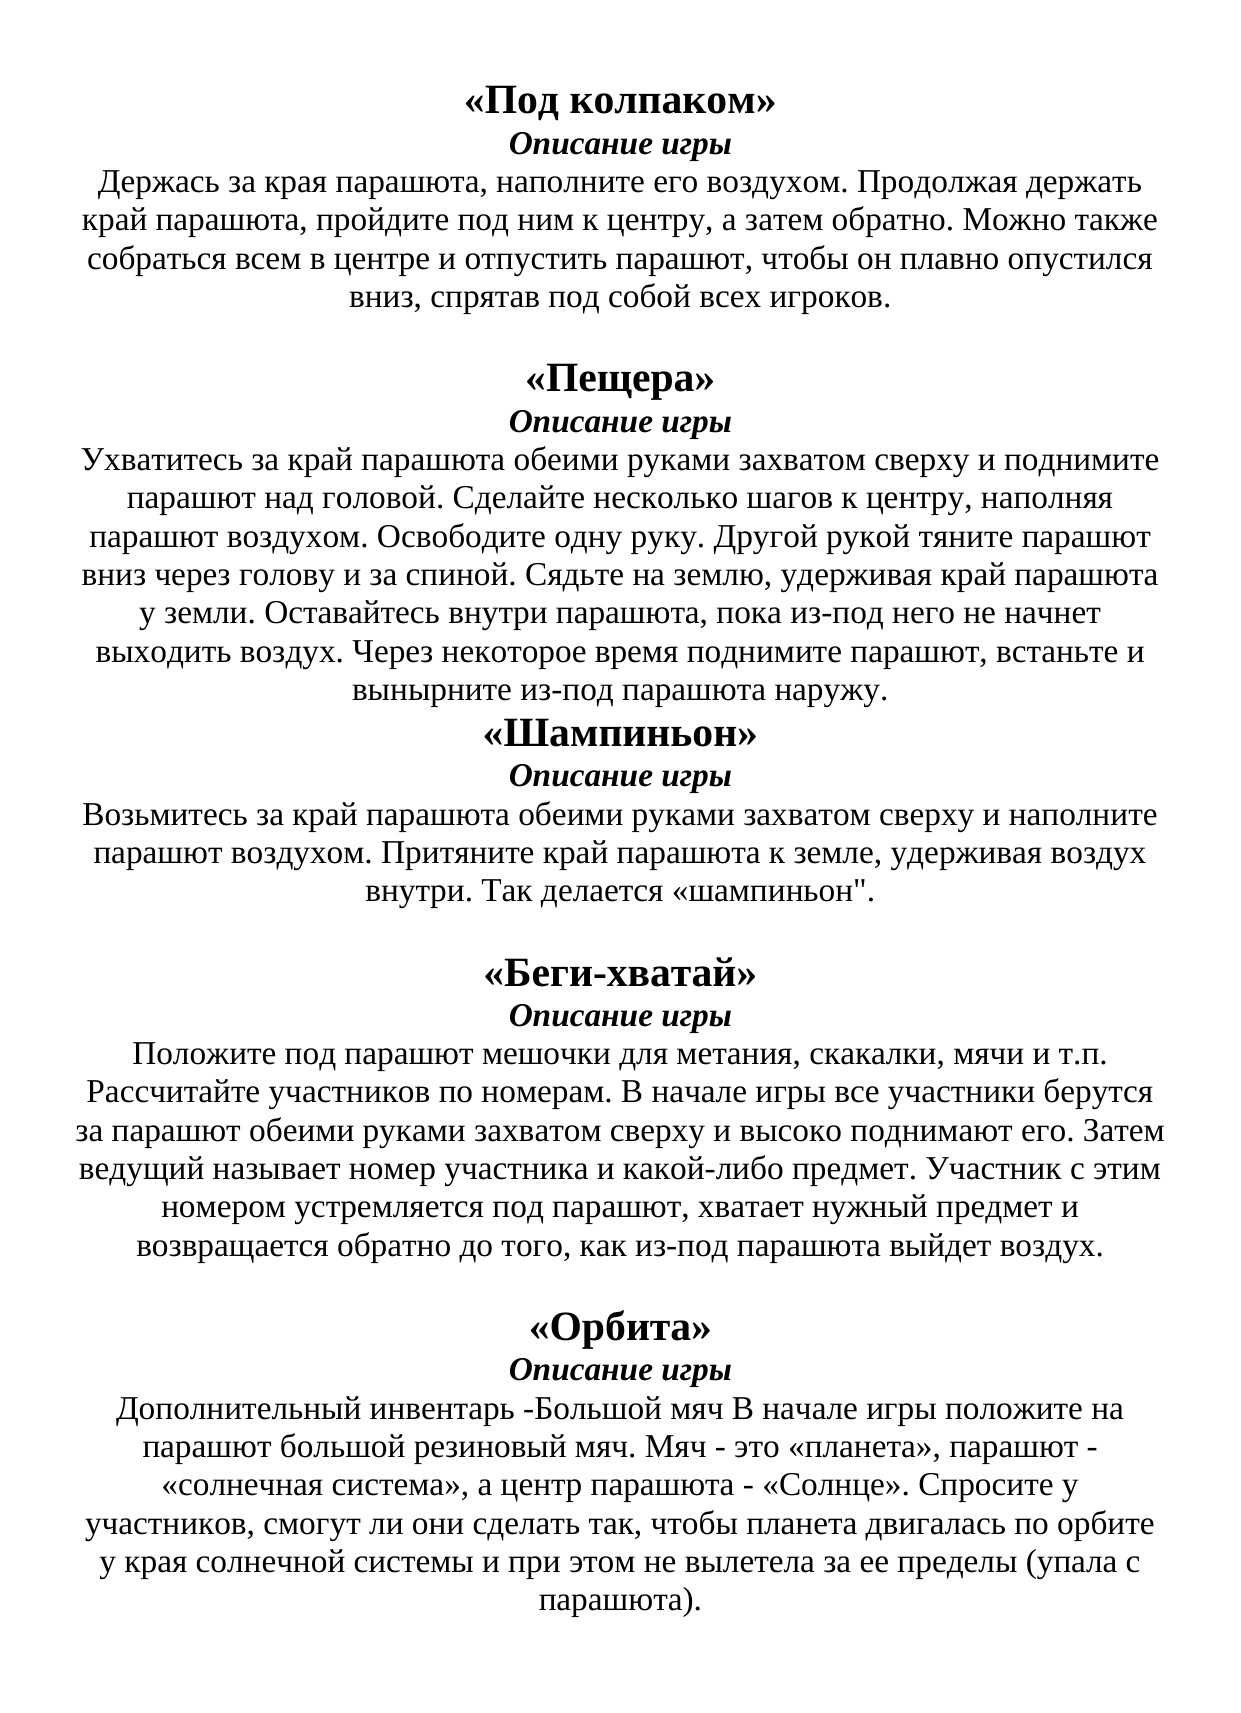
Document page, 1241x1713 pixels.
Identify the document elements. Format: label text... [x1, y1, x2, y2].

text Описание игры [75, 755, 1165, 794]
text Описание игры [75, 995, 1165, 1033]
text Описание игры [75, 401, 1165, 439]
text Положите под парашют мешочки для метания, скакалки, мячи и т.п. Рассчитайте участников по номерам. В начале игры все участники берутся за парашют обеими руками захватом сверху и высоко поднимают его. Затем ведущий называет номер участника и какой-либо предмет. Участник с этим номером устремляется под парашют, хватает нужный предмет и возвращается обратно до того, как из-под парашюта выйдет воздух. [75, 1033, 1165, 1263]
text «Пещера» [75, 353, 1165, 401]
text «Под колпаком» [75, 75, 1165, 123]
text Держась за края парашюта, наполните его воздухом. Продолжая держать край парашюта, пройдите под ним к центру, а затем обратно. Можно также собраться всем в центре и отпустить парашют, чтобы он плавно опустился вниз, спрятав под собой всех игроков. [75, 161, 1165, 314]
text Описание игры [75, 123, 1165, 161]
text «Орбита» [75, 1302, 1165, 1349]
text Описание игры [75, 1349, 1165, 1388]
text Ухватитесь за край парашюта обеими руками захватом сверху и поднимите парашют над головой. Сделайте несколько шагов к центру, наполняя парашют воздухом. Освободите одну руку. Другой рукой тяните парашют вниз через голову и за спиной. Сядьте на землю, удерживая край парашюта у земли. Оставайтесь внутри парашюта, пока из-под него не начнет выходить воздух. Через некоторое время поднимите парашют, встаньте и вынырните из-под парашюта наружу. [75, 439, 1165, 707]
text «Шампиньон» [75, 707, 1165, 755]
text Дополнительный инвентарь -Большой мяч В начале игры положите на парашют большой резиновый мяч. Мяч - это «планета», парашют - «солнечная система», а центр парашюта - «Солнце». Спросите у участников, смогут ли они сделать так, чтобы планета двигалась по орбите у края солнечной системы и при этом не вылетела за ее пределы (упала с парашюта). [75, 1388, 1165, 1618]
text «Беги-хватай» [75, 947, 1165, 995]
text Возьмитесь за край парашюта обеими руками захватом сверху и наполните парашют воздухом. Притяните край парашюта к земле, удерживая воздух внутри. Так делается «шампиньон". [75, 794, 1165, 909]
